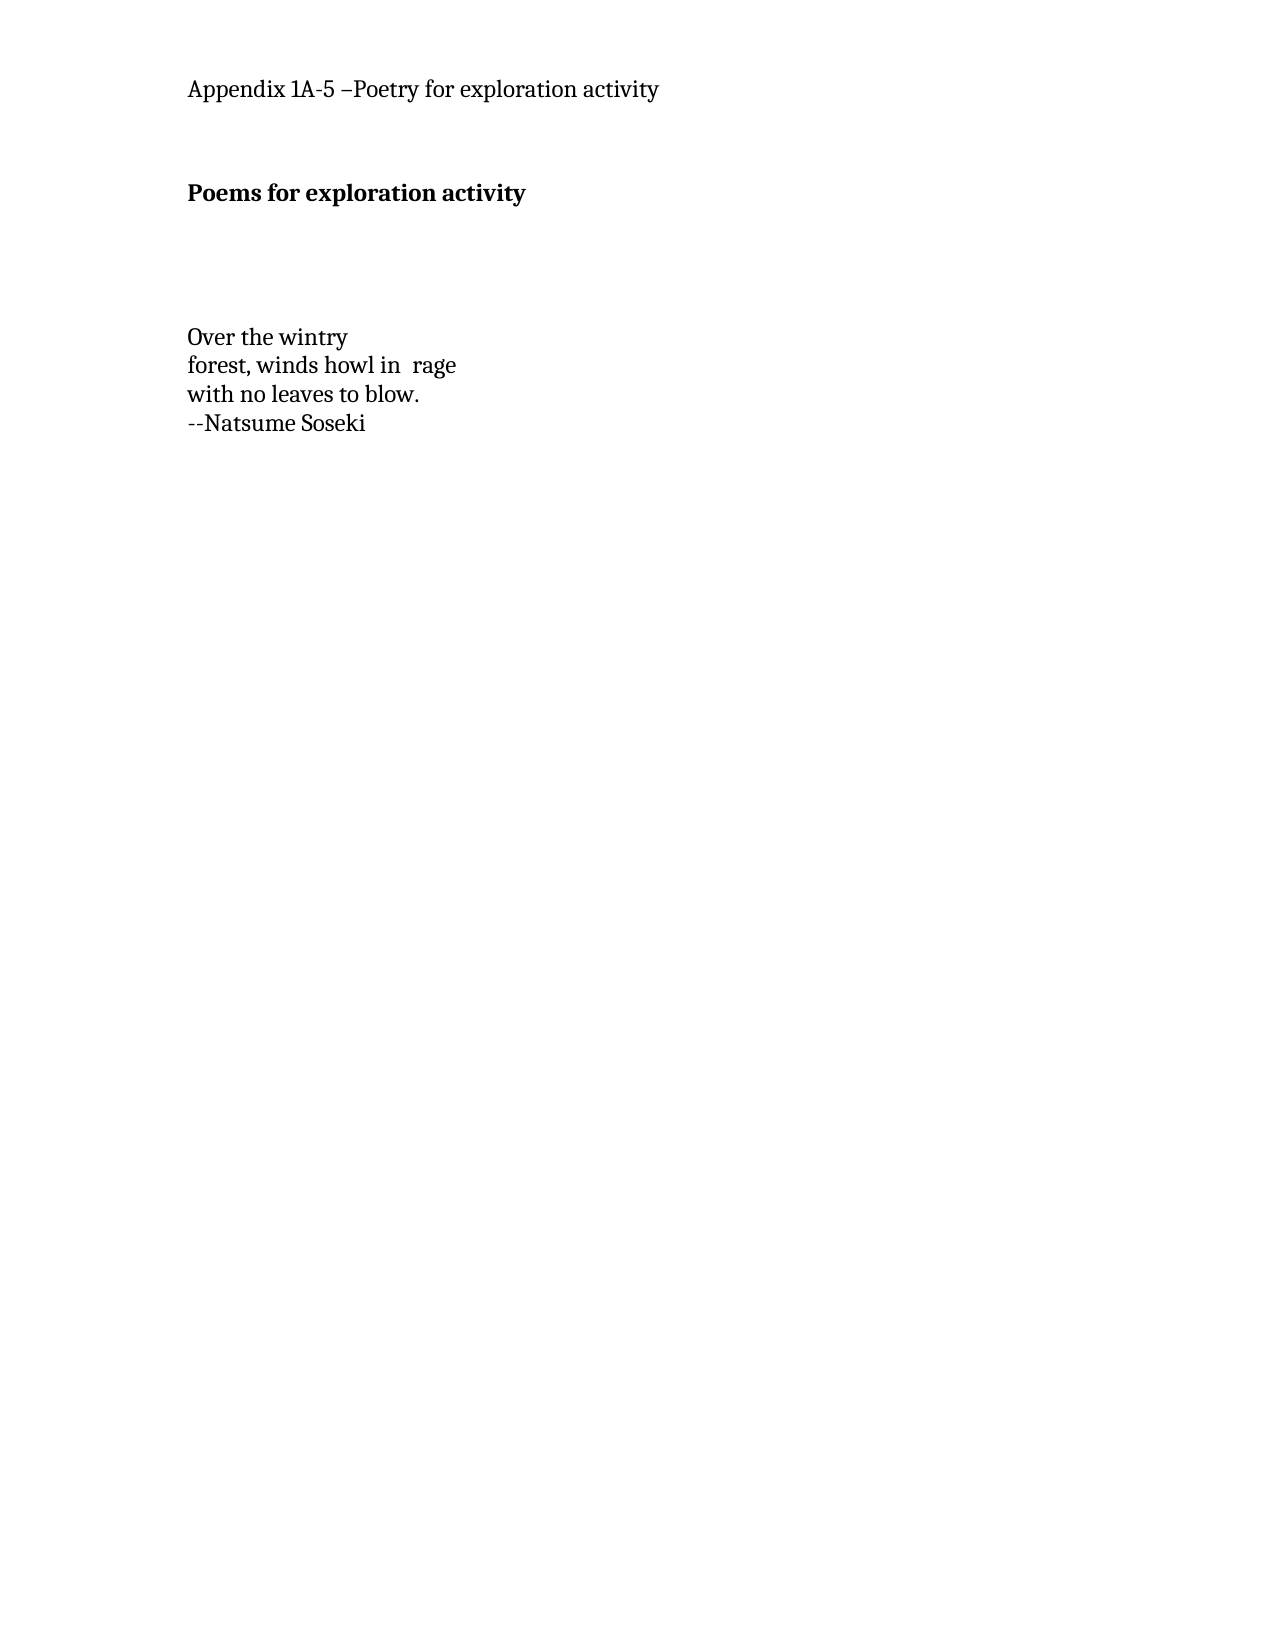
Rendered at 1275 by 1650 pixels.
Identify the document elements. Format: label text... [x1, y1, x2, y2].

text Over the wintry [187, 322, 1087, 351]
text --Natsume Soseki [187, 409, 1087, 438]
text with no leaves to blow. [187, 380, 1087, 409]
text forest, winds howl in rage [187, 351, 1087, 380]
text Poems for exploration activity [187, 179, 1087, 207]
